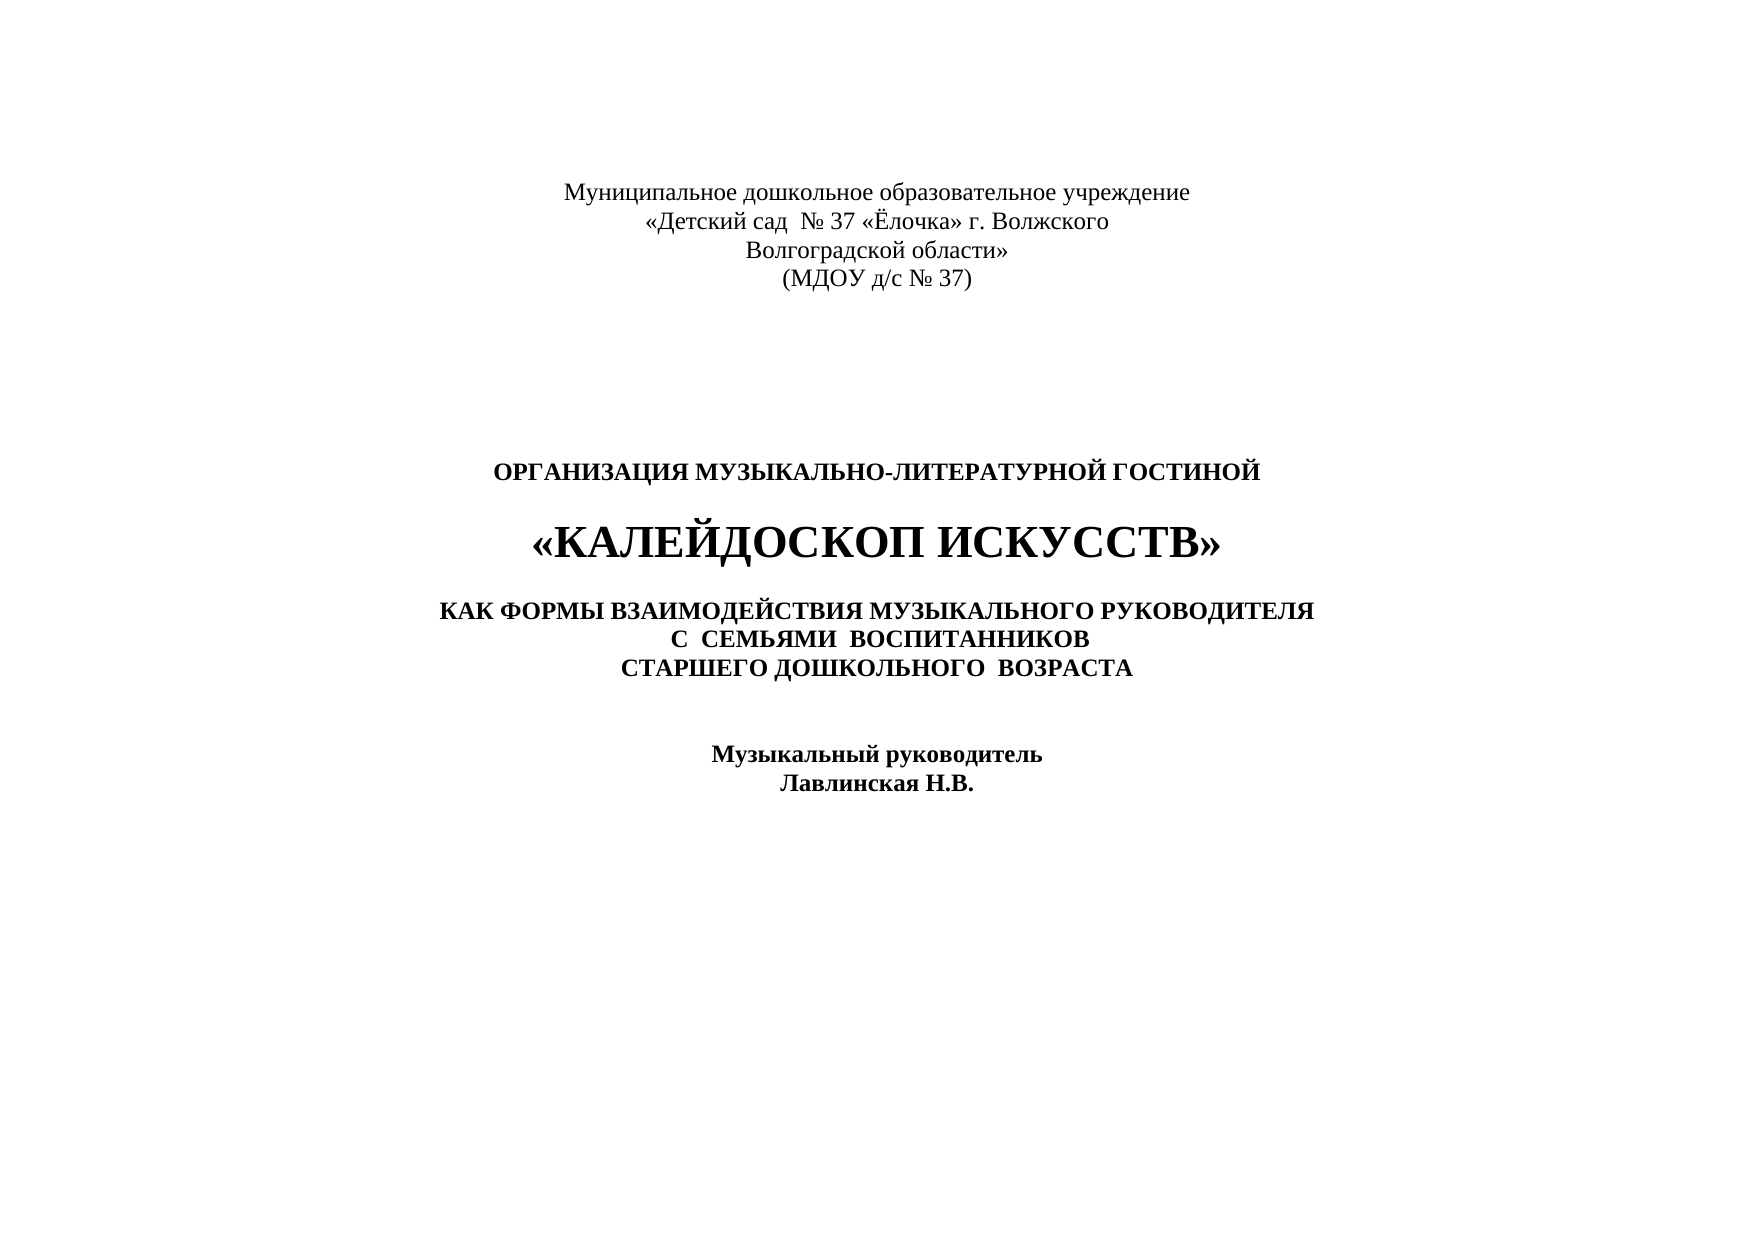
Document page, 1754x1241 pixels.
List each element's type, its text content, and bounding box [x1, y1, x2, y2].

text (МДОУ д/с № 37) [118, 263, 1636, 292]
text Волгоградской области» [118, 235, 1636, 263]
text Музыкальный руководитель [118, 739, 1636, 768]
title Муниципальное дошкольное образовательное учреждение [118, 177, 1636, 206]
text СТАРШЕГО ДОШКОЛЬНОГО ВОЗРАСТА [118, 653, 1636, 682]
text ОРГАНИЗАЦИЯ МУЗЫКАЛЬНО-ЛИТЕРАТУРНОЙ ГОСТИНОЙ [118, 457, 1636, 486]
text Лавлинская Н.В. [118, 768, 1636, 797]
text «Детский сад № 37 «Ёлочка» г. Волжского [118, 206, 1636, 235]
text С СЕМЬЯМИ ВОСПИТАННИКОВ [118, 624, 1636, 653]
text КАК ФОРМЫ ВЗАИМОДЕЙСТВИЯ МУЗЫКАЛЬНОГО РУКОВОДИТЕЛЯ [118, 596, 1636, 624]
text «КАЛЕЙДОСКОП ИСКУССТВ» [118, 514, 1636, 567]
